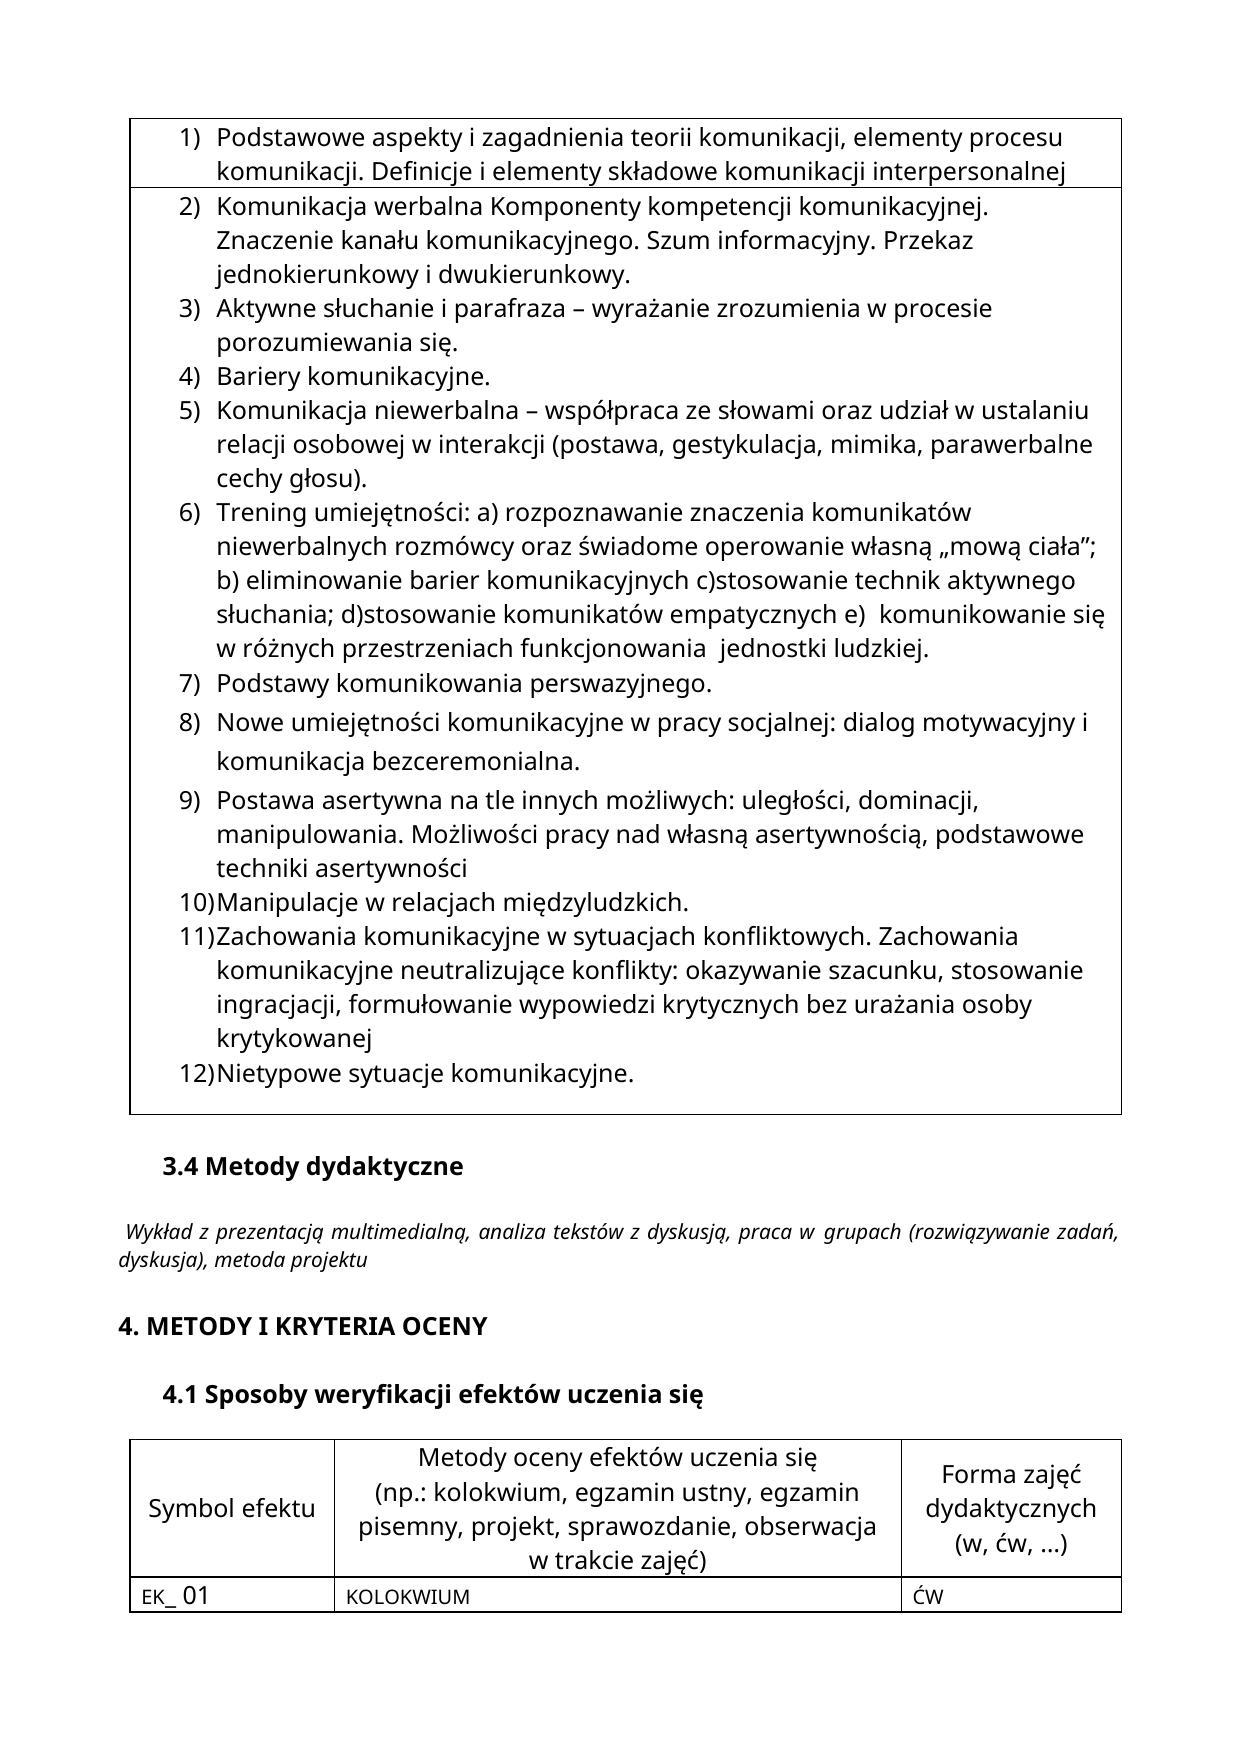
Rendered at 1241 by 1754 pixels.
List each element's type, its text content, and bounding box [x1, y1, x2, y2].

table_cell kolokwium [335, 1578, 901, 1611]
table_cell ek_ 01 [131, 1578, 334, 1611]
table_cell Komunikacja werbalna Komponenty kompetencji komunikacyjnej. Znaczenie kanału komunikacyjnego. Szum informacyjny. Przekaz jednokierunkowy i dwukierunkowy. Aktywne słuchanie i parafraza – wyrażanie zrozumienia w procesie porozumiewania się. Bariery komunikacyjne. Komunikacja niewerbalna – współpraca ze słowami oraz udział w ustalaniu relacji osobowej w interakcji (postawa, gestykulacja, mimika, parawerbalne cechy głosu). Trening umiejętności: a) rozpoznawanie znaczenia komunikatów niewerbalnych rozmówcy oraz świadome operowanie własną „mową ciała”; b) eliminowanie barier komunikacyjnych c)stosowanie technik aktywnego słuchania; d)stosowanie komunikatów empatycznych e) komunikowanie się w różnych przestrzeniach funkcjonowania jednostki ludzkiej. Podstawy komunikowania perswazyjnego. Nowe umiejętności komunikacyjne w pracy socjalnej: dialog motywacyjny i komunikacja bezceremonialna. Postawa asertywna na tle innych możliwych: uległości, dominacji, manipulowania. Możliwości pracy nad własną asertywnością, podstawowe techniki asertywności Manipulacje w relacjach międzyludzkich. Zachowania komunikacyjne w sytuacjach konfliktowych. Zachowania komunikacyjne neutralizujące konflikty: okazywanie szacunku, stosowanie ingracjacji, formułowanie wypowiedzi krytycznych bez urażania osoby krytykowanej Nietypowe sytuacje komunikacyjne. [131, 188, 1121, 1114]
text 4. METODY I KRYTERIA OCENY [118, 1308, 1122, 1342]
table_cell ćw [902, 1578, 1121, 1611]
text Wykład z prezentacją multimedialną, analiza tekstów z dyskusją, praca w grupach (rozwiązywanie zadań, dyskusja), metoda projektu [118, 1217, 1122, 1274]
table_header Forma zajęć dydaktycznych (w, ćw, …) [902, 1440, 1121, 1576]
table_header Symbol efektu [131, 1440, 334, 1576]
table_cell Podstawowe aspekty i zagadnienia teorii komunikacji, elementy procesu komunikacji. Definicje i elementy składowe komunikacji interpersonalnej [131, 119, 1121, 187]
text 3.4 Metody dydaktyczne [162, 1149, 1122, 1183]
text 4.1 Sposoby weryfikacji efektów uczenia się [162, 1376, 1122, 1410]
table_header Metody oceny efektów uczenia się (np.: kolokwium, egzamin ustny, egzamin pisemny, projekt, sprawozdanie, obserwacja w trakcie zajęć) [335, 1440, 901, 1576]
